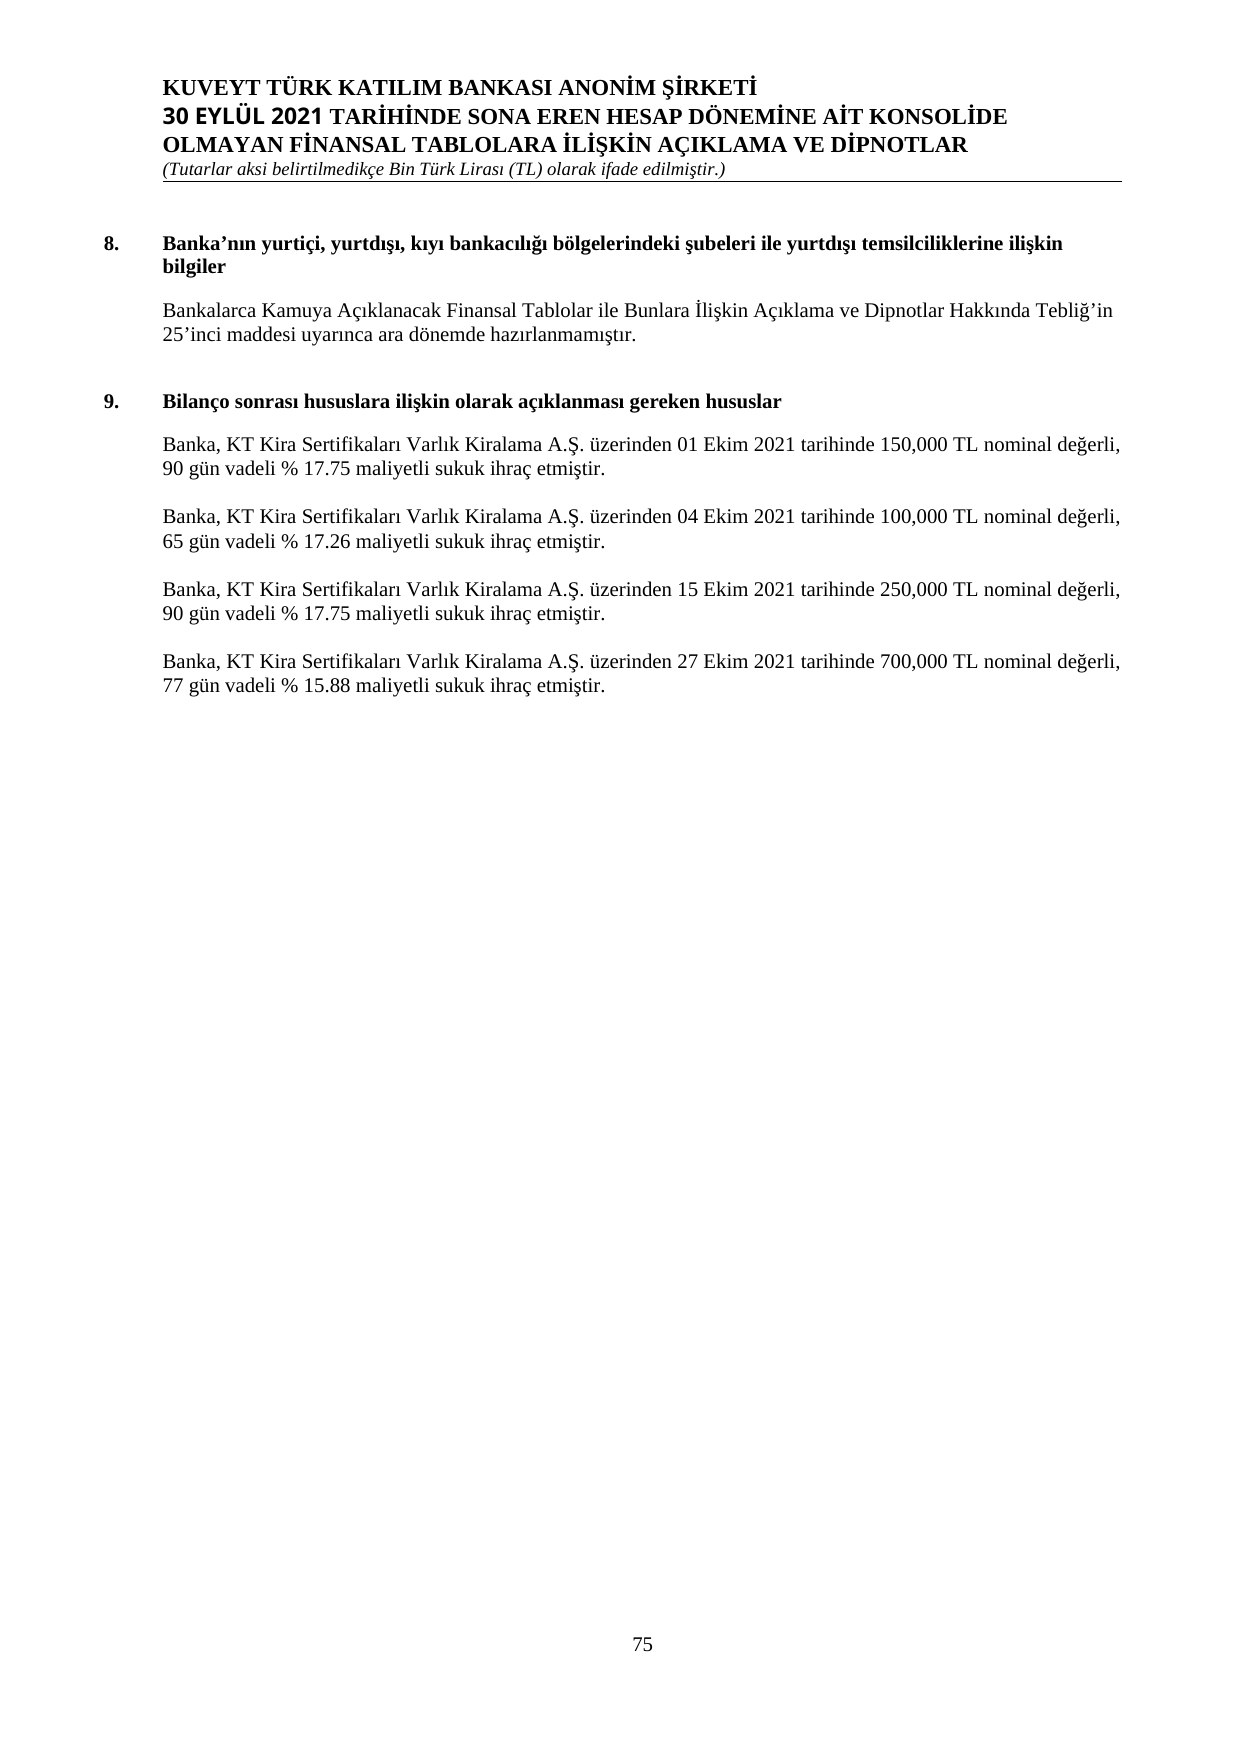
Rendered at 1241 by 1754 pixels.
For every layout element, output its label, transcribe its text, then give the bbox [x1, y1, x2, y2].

text Banka, KT Kira Sertifikaları Varlık Kiralama A.Ş. üzerinden 01 Ekim 2021 tarihinde 150,000 TL nominal değerli, 90 gün vadeli % 17.75 maliyetli sukuk ihraç etmiştir. [162, 432, 1122, 480]
text 8. Banka’nın yurtiçi, yurtdışı, kıyı bankacılığı bölgelerindeki şubeleri ile yurtdışı temsilciliklerine ilişkin bilgiler [103, 230, 1122, 278]
text 9. Bilanço sonrası hususlara ilişkin olarak açıklanması gereken hususlar [103, 389, 1122, 413]
text Banka, KT Kira Sertifikaları Varlık Kiralama A.Ş. üzerinden 27 Ekim 2021 tarihinde 700,000 TL nominal değerli, 77 gün vadeli % 15.88 maliyetli sukuk ihraç etmiştir. [162, 649, 1122, 697]
text Bankalarca Kamuya Açıklanacak Finansal Tablolar ile Bunlara İlişkin Açıklama ve Dipnotlar Hakkında Tebliğ’in 25’inci maddesi uyarınca ara dönemde hazırlanmamıştır. [162, 298, 1122, 346]
text Banka, KT Kira Sertifikaları Varlık Kiralama A.Ş. üzerinden 15 Ekim 2021 tarihinde 250,000 TL nominal değerli, 90 gün vadeli % 17.75 maliyetli sukuk ihraç etmiştir. [162, 577, 1122, 625]
text Banka, KT Kira Sertifikaları Varlık Kiralama A.Ş. üzerinden 04 Ekim 2021 tarihinde 100,000 TL nominal değerli, 65 gün vadeli % 17.26 maliyetli sukuk ihraç etmiştir. [162, 504, 1122, 553]
